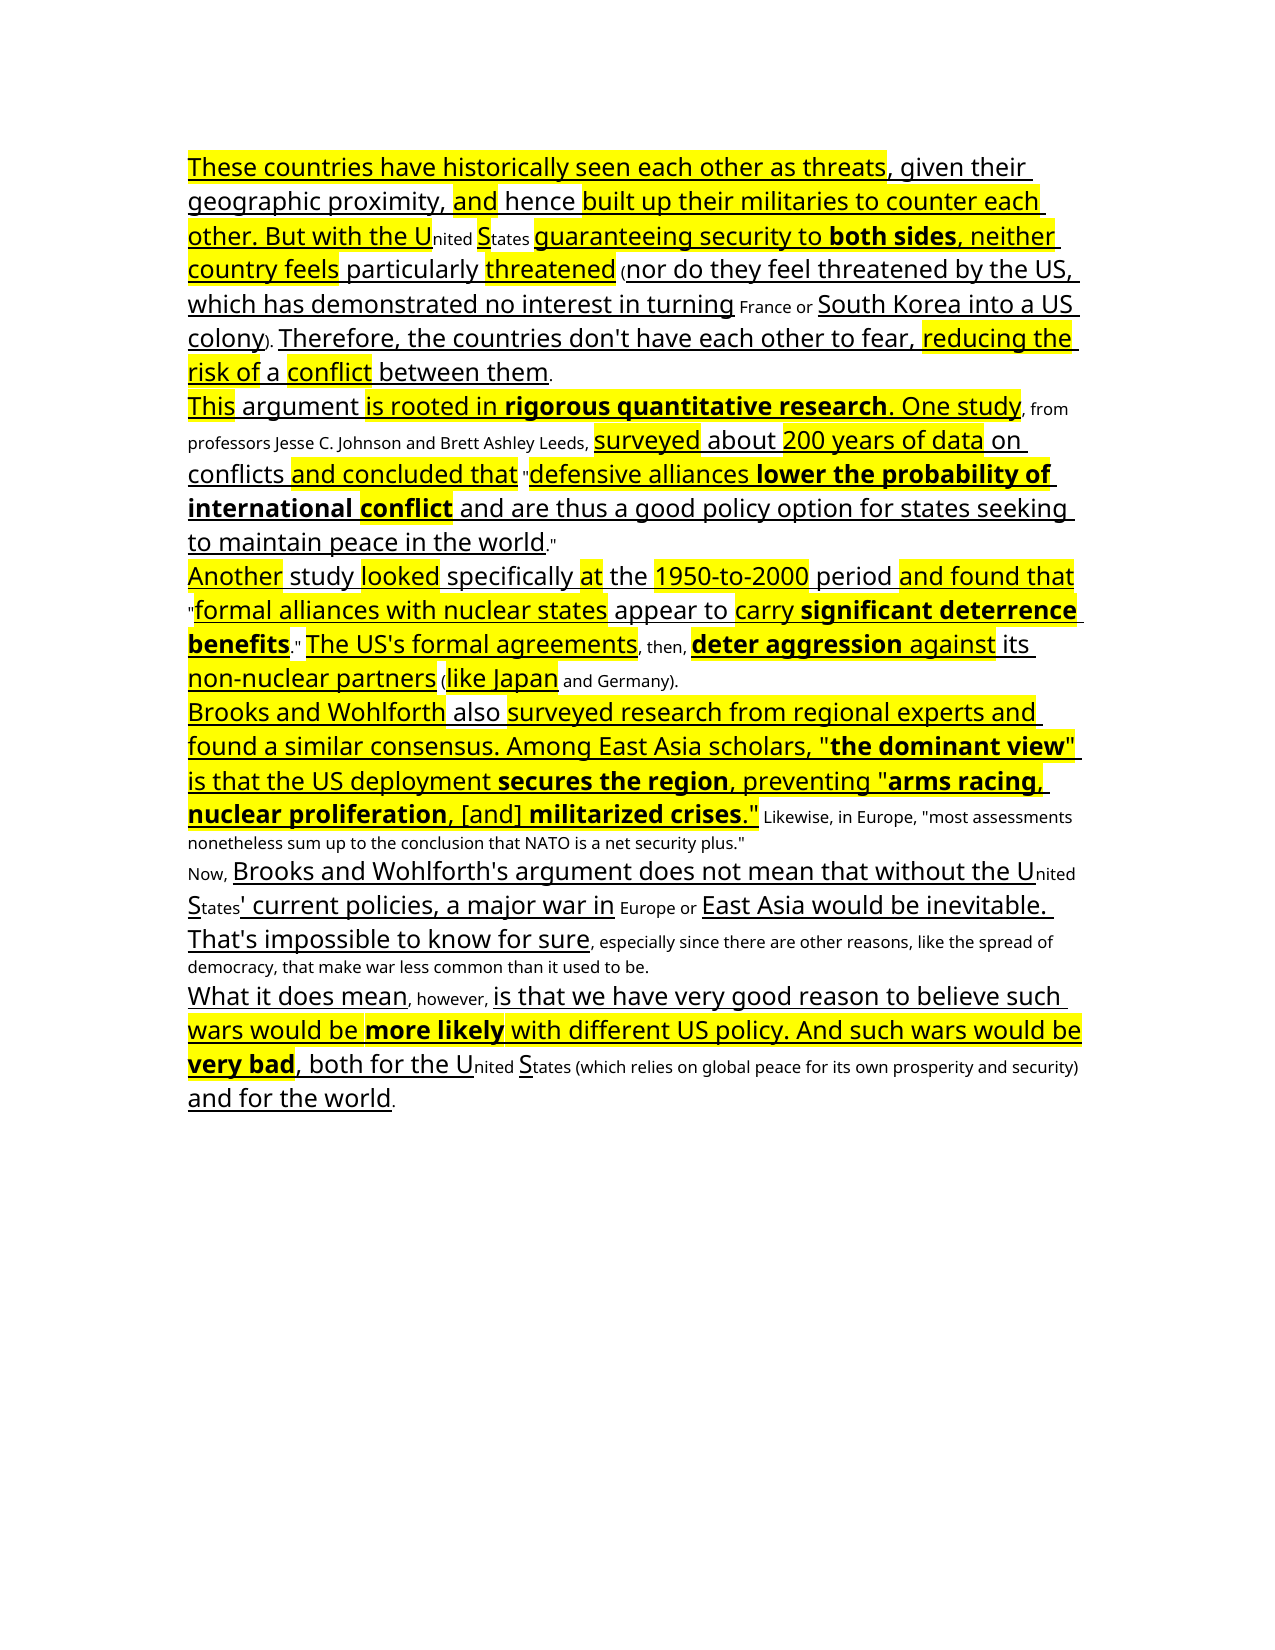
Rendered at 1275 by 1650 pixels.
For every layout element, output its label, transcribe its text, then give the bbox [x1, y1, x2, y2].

text Brooks and Wohlforth also surveyed research from regional experts and found a similar consensus. Among East Asia scholars, "the dominant view" is that the US deployment secures the region, preventing "arms racing, nuclear proliferation, [and] militarized crises." Likewise, in Europe, "most assessments nonetheless sum up to the conclusion that NATO is a net security plus." [187, 695, 1087, 854]
text This argument is rooted in rigorous quantitative research. One study, from professors Jesse C. Johnson and Brett Ashley Leeds, surveyed about 200 years of data on conflicts and concluded that "defensive alliances lower the probability of international conflict and are thus a good policy option for states seeking to maintain peace in the world." [187, 388, 1087, 559]
text What it does mean, however, is that we have very good reason to believe such wars would be more likely with different US policy. And such wars would be very bad, both for the United States (which relies on global peace for its own prosperity and security) and for the world. [187, 979, 1087, 1115]
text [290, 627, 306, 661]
text Now, Brooks and Wohlforth's argument does not mean that without the United States' current policies, a major war in Europe or East Asia would be inevitable. That's impossible to know for sure, especially since there are other reasons, like the spread of democracy, that make war less common than it used to be. [187, 854, 1087, 979]
text Another study looked specifically at the 1950-to-2000 period and found that "formal alliances with nuclear states appear to carry significant deterrence benefits." The US's formal agreements, then, deter aggression against its non-nuclear partners (like Japan and Germany). [558, 559, 1087, 695]
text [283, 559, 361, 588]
text These countries have historically seen each other as threats, given their geographic proximity, and hence built up their militaries to counter each other. But with the United States guaranteeing security to both sides, neither country feels particularly threatened (nor do they feel threatened by the US, which has demonstrated no interest in turning France or South Korea into a US colony). Therefore, the countries don't have each other to fear, reducing the risk of a conflict between them. [187, 150, 1087, 388]
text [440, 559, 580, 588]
